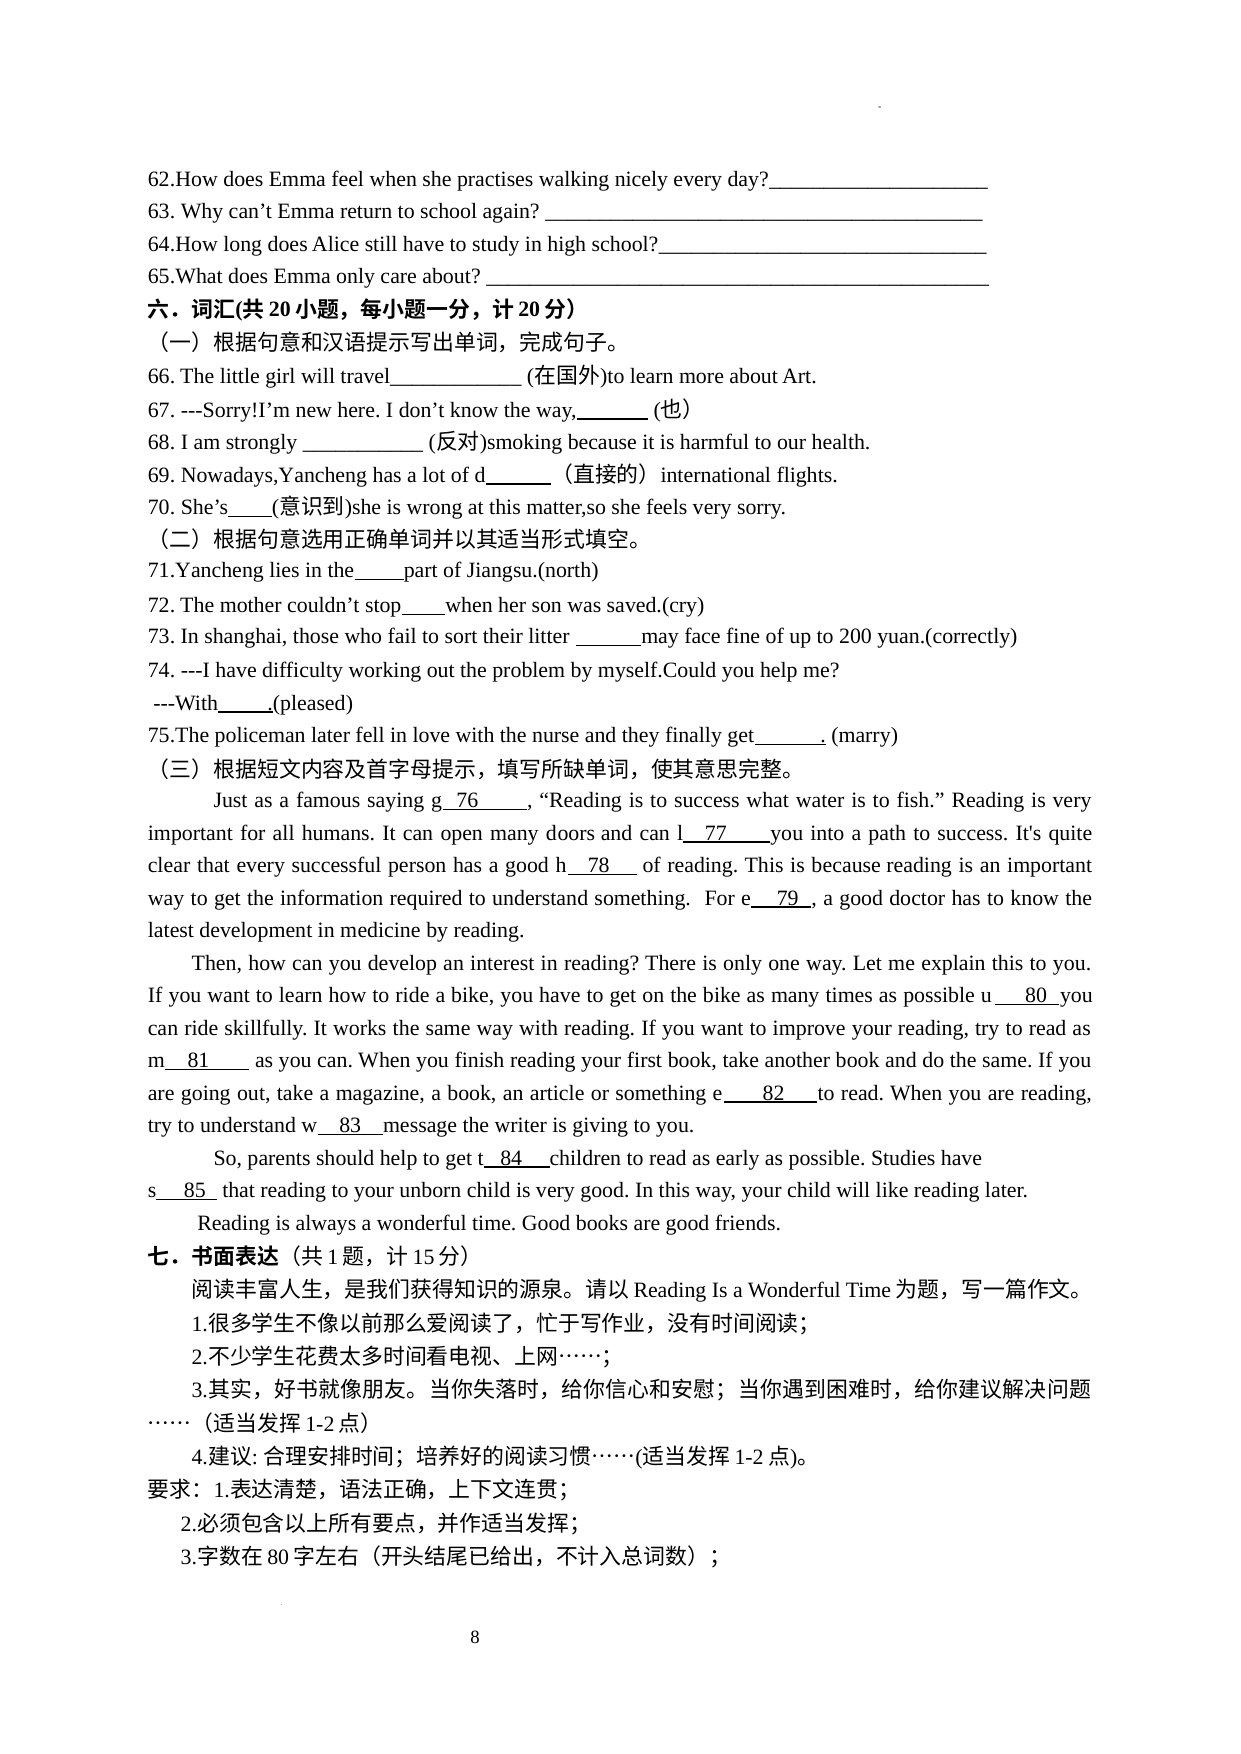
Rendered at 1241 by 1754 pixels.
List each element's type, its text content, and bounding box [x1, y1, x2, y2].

text 67. ---Sorry!I’m new here. I don’t know the way, (也） [148, 390, 1092, 424]
text 63. Why can’t Emma return to school again? ________________________________________ [148, 194, 1092, 227]
text ---With .(pleased) [148, 686, 1092, 719]
text 68. I am strongly ___________ (反对)smoking because it is harmful to our health. [148, 424, 1092, 456]
text 六．词汇(共20小题，每小题一分，计20分） [148, 292, 1092, 324]
text 72. The mother couldn’t stop when her son was saved.(cry) [148, 586, 1092, 619]
list Reading is always a wonderful time. Good books are good friends. [148, 1206, 1092, 1239]
text 2.必须包含以上所有要点，并作适当发挥； [148, 1504, 1092, 1538]
text 64.How long does Alice still have to study in high school?______________________________ [148, 227, 1092, 259]
text 75.The policeman later fell in love with the nurse and they finally get . (marry) [148, 719, 1092, 751]
text 65.What does Emma only care about? ______________________________________________ [148, 259, 1092, 292]
text 3.其实，好书就像朋友。当你失落时，给你信心和安慰；当你遇到困难时，给你建议解决问题……（适当发挥1-2点） [148, 1371, 1092, 1438]
text 73. In shanghai, those who fail to sort their litter may face fine of up to 200 yuan.(correctly) [148, 619, 1092, 653]
list s 85 that reading to your unborn child is very good. In this way, your child will like reading later. [148, 1174, 1092, 1206]
text 要求：1.表达清楚，语法正确，上下文连贯； [148, 1471, 1092, 1504]
text 66. The little girl will travel____________ (在国外)to learn more about Art. [148, 357, 1092, 390]
text 74. ---I have difficulty working out the problem by myself.Could you help me? [148, 653, 1092, 686]
text 3.字数在80字左右（开头结尾已给出，不计入总词数）； [148, 1538, 1092, 1571]
list （一）根据句意和汉语提示写出单词，完成句子。 [148, 324, 1092, 357]
text 4.建议: 合理安排时间；培养好的阅读习惯……(适当发挥1-2点)。 [148, 1438, 1092, 1471]
text 62.How does Emma feel when she practises walking nicely every day?____________________ [148, 162, 1092, 194]
text 阅读丰富人生，是我们获得知识的源泉。请以Reading Is a Wonderful Time为题，写一篇作文。 [148, 1271, 1092, 1304]
list Then, how can you develop an interest in reading? There is only one way. Let me explain this to you. If you want to learn how to ride a bike, you have to get on the bike as many times as possible u 80 you can ride skillfully. It works the same way with reading. If you want to improve your reading, try to read as m 81 as you can. When you finish reading your first book, take another book and do the same. If you are going out, take a magazine, a book, an article or something e 82 to read. When you are reading, try to understand w 83 message the writer is giving to you. [148, 946, 1092, 1141]
list So, parents should help to get t 84 children to read as early as possible. Studies have [148, 1141, 1092, 1174]
text 2.不少学生花费太多时间看电视、上网……； [148, 1338, 1092, 1371]
text 69. Nowadays,Yancheng has a lot of d （直接的）international flights. [148, 456, 1092, 489]
text 七．书面表达（共1题，计15分） [148, 1239, 1092, 1271]
text 1.很多学生不像以前那么爱阅读了，忙于写作业，没有时间阅读； [148, 1304, 1092, 1338]
text （二）根据句意选用正确单词并以其适当形式填空。 [148, 521, 1092, 554]
list Just as a famous saying g 76 , “Reading is to success what water is to fish.” Reading is very important for all humans. It can open many doors and can l 77 you into a path to success. It's quite clear that every successful person has a good h 78 of reading. This is because reading is an important way to get the information required to understand something. For e 79 , a good doctor has to know the latest development in medicine by reading. [148, 784, 1092, 946]
text 70. She’s (意识到)she is wrong at this matter,so she feels very sorry. [148, 489, 1092, 521]
list （三）根据短文内容及首字母提示，填写所缺单词，使其意思完整。 [148, 751, 1092, 784]
text 71.Yancheng lies in the part of Jiangsu.(north) [148, 554, 1092, 586]
